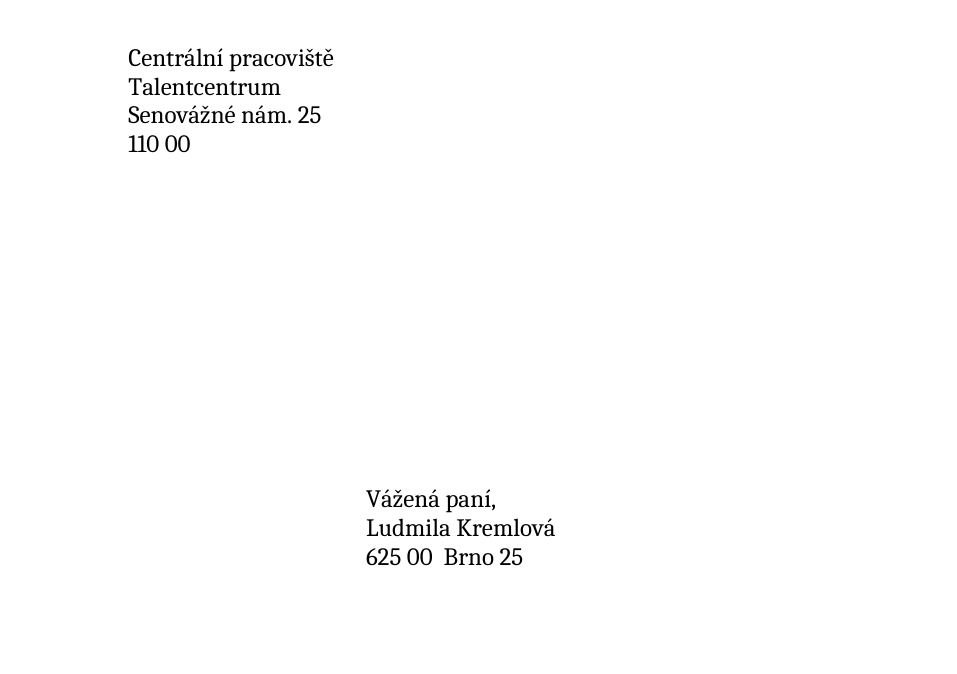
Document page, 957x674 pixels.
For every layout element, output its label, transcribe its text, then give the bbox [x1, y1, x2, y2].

text 625 00 Brno 25 [366, 543, 891, 571]
text Vážená paní, [366, 485, 891, 514]
text Ludmila Kremlová [366, 514, 891, 543]
